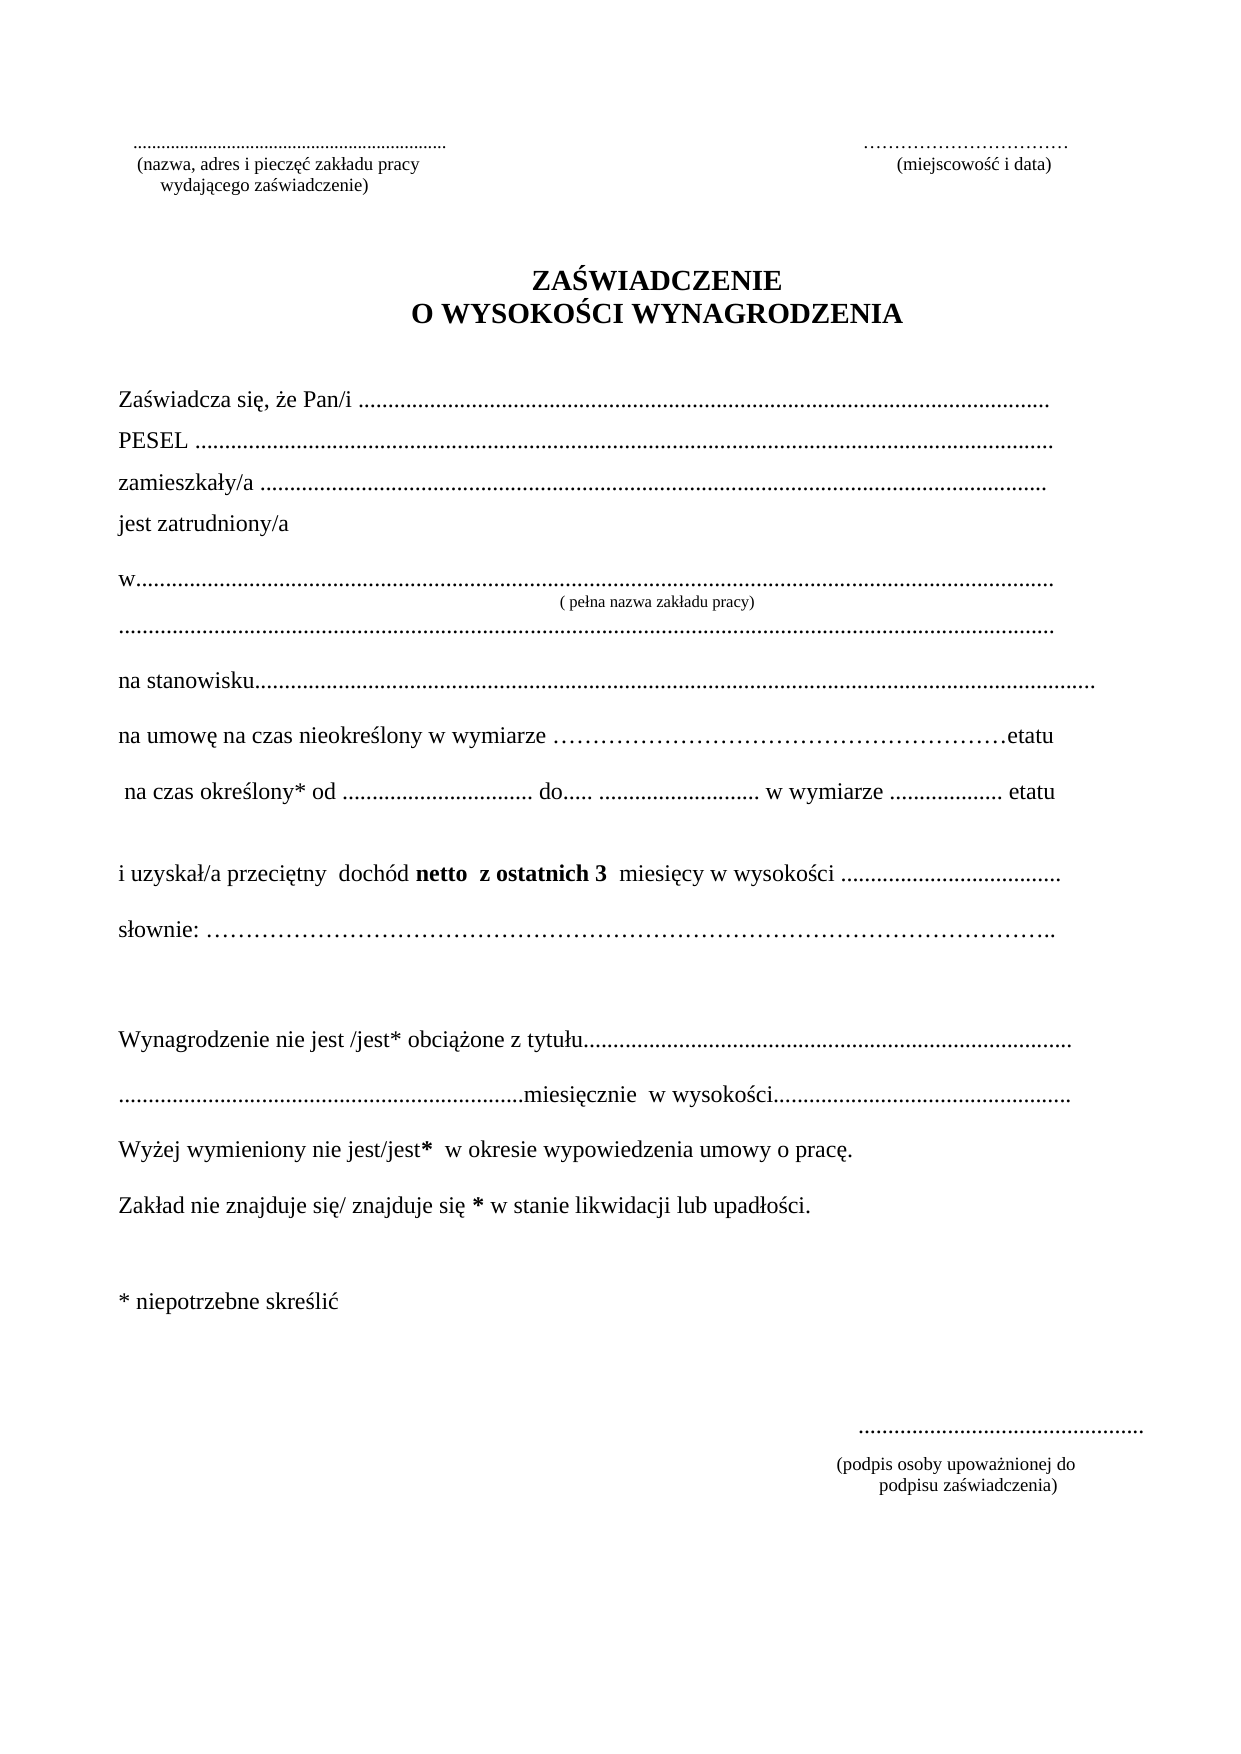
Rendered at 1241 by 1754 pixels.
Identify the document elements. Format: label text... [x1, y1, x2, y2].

text PESEL ................................................................................................................................................ [118, 426, 1196, 454]
text ............................................................................................................................................................. [118, 611, 1196, 639]
text * niepotrzebne skreślić [118, 1287, 1196, 1315]
text O WYSOKOŚCI WYNAGRODZENIA [118, 296, 1196, 330]
text i uzyskał/a przeciętny dochód netto z ostatnich 3 miesięcy w wysokości ..................................... [118, 859, 1196, 887]
text Wynagrodzenie nie jest /jest* obciążone z tytułu.................................................................................. [118, 1025, 1196, 1053]
text na stanowisku............................................................................................................................................. [118, 666, 1196, 694]
text w.......................................................................................................................................................... [118, 564, 1196, 592]
text ( pełna nazwa zakładu pracy) [118, 592, 1196, 611]
text ................................................................... …………………………… [133, 102, 1196, 152]
text zamieszkały/a .................................................................................................................................... [118, 468, 1196, 495]
text ................................................ [118, 1411, 1196, 1439]
text Zaświadcza się, że Pan/i .................................................................................................................... [118, 385, 1196, 413]
text Zakład nie znajduje się/ znajduje się * w stanie likwidacji lub upadłości. [118, 1191, 1196, 1218]
text na umowę na czas nieokreślony w wymiarze …………………………………………………etatu [118, 721, 1196, 749]
text ....................................................................miesięcznie w wysokości.................................................. [118, 1080, 1196, 1108]
text słownie: …………………………………………………………………………………………….. [118, 915, 1196, 942]
text na czas określony* od ................................ do..... ........................... w wymiarze ................... etatu [118, 777, 1196, 804]
text podpisu zaświadczenia) [118, 1474, 1196, 1496]
text wydającego zaświadczenie) [118, 174, 1196, 196]
text jest zatrudniony/a [118, 509, 1196, 537]
text Wyżej wymieniony nie jest/jest* w okresie wypowiedzenia umowy o pracę. [118, 1136, 1196, 1163]
text (podpis osoby upoważnionej do [118, 1453, 1196, 1474]
text ZAŚWIADCZENIE [118, 263, 1196, 296]
text (nazwa, adres i pieczęć zakładu pracy (miejscowość i data) [118, 152, 1196, 174]
